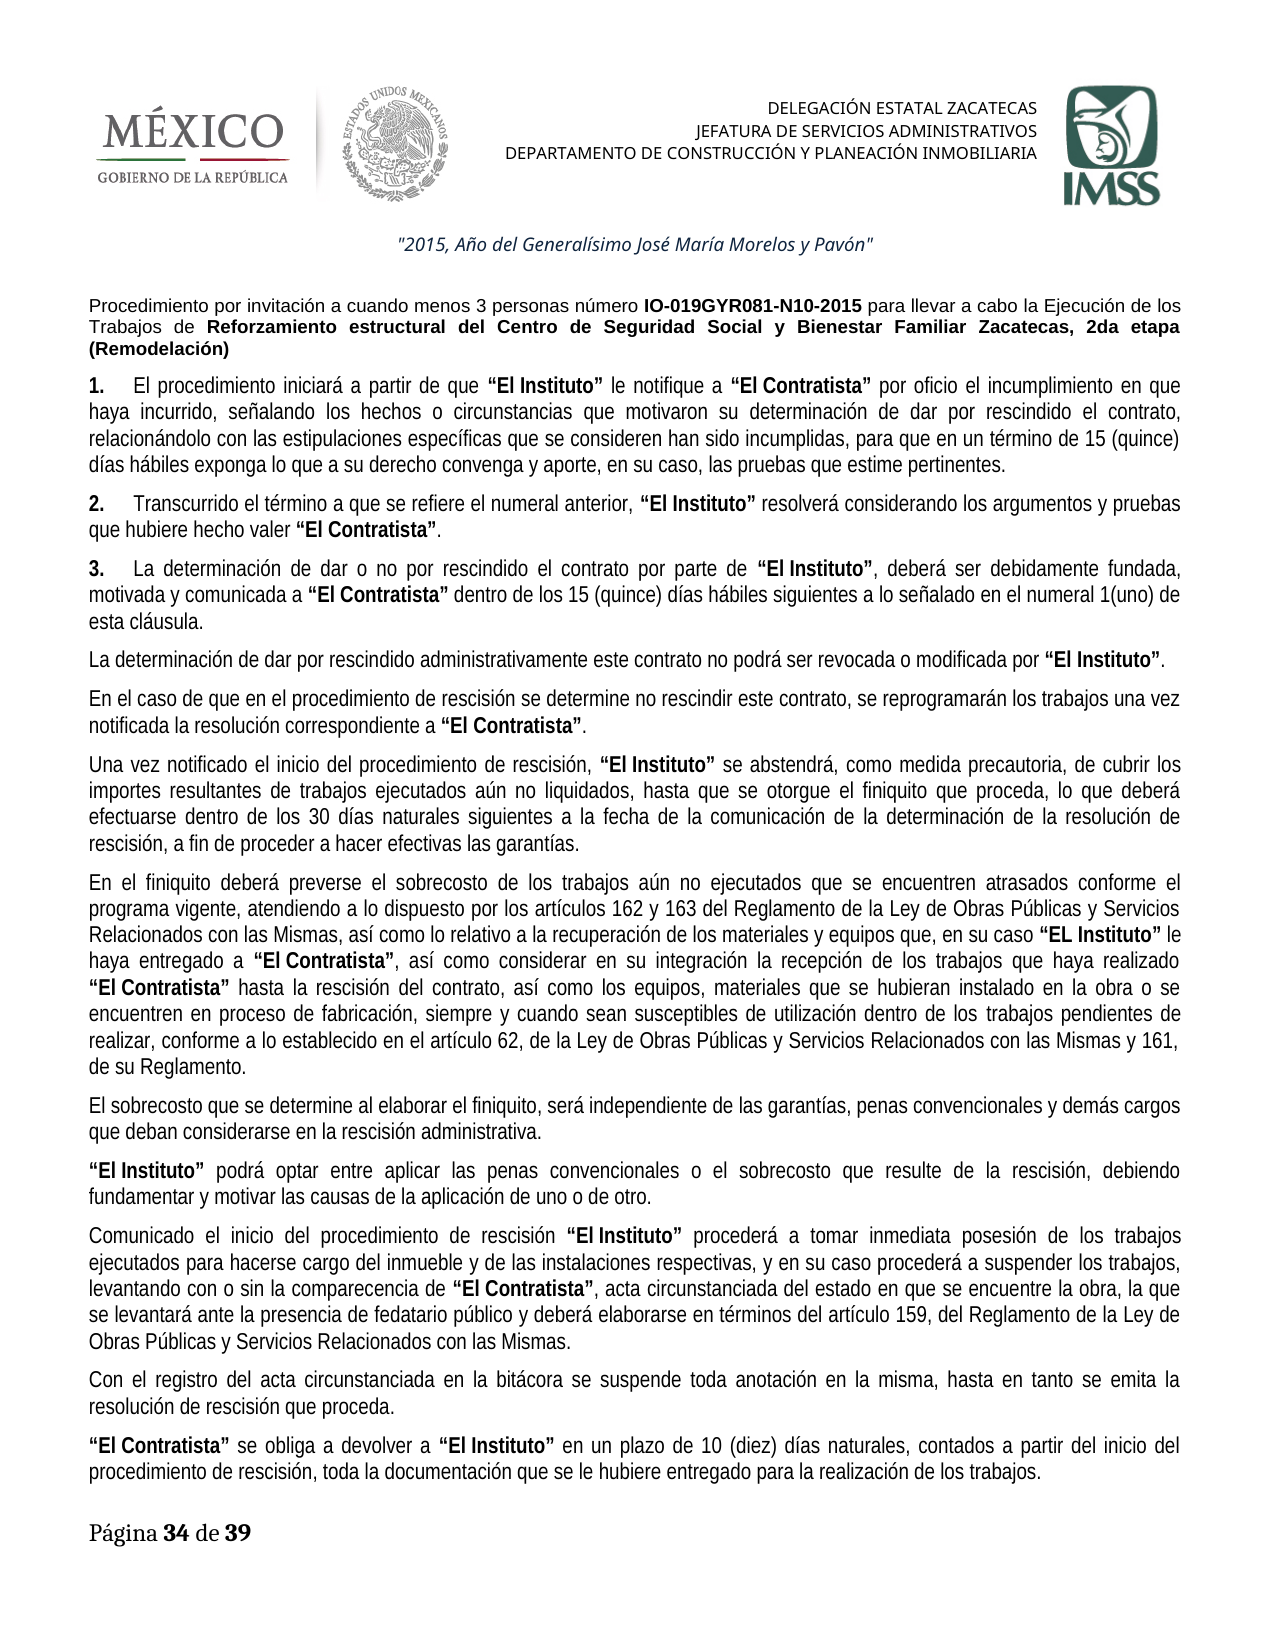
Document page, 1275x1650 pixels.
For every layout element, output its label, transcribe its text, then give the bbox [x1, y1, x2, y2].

list El procedimiento iniciará a partir de que “El Instituto” le notifique a “El Contratista” por oficio el incumplimiento en que haya incurrido, señalando los hechos o circunstancias que motivaron su determinación de dar por rescindido el contrato, relacionándolo con las estipulaciones específicas que se consideren han sido incumplidas, para que en un término de 15 (quince) días hábiles exponga lo que a su derecho convenga y aporte, en su caso, las pruebas que estime pertinentes. [89, 372, 1181, 477]
picture [88, 73, 455, 213]
text “El Instituto” podrá optar entre aplicar las penas convencionales o el sobrecosto que resulte de la rescisión, debiendo fundamentar y motivar las causas de la aplicación de uno o de otro. [89, 1157, 1181, 1210]
text La determinación de dar por rescindido administrativamente este contrato no podrá ser revocada o modificada por “El Instituto”. [89, 646, 1181, 673]
text En el finiquito deberá preverse el sobrecosto de los trabajos aún no ejecutados que se encuentren atrasados conforme el programa vigente, atendiendo a lo dispuesto por los artículos 162 y 163 del Reglamento de la Ley de Obras Públicas y Servicios Relacionados con las Mismas, así como lo relativo a la recuperación de los materiales y equipos que, en su caso “El Instituto” le haya entregado a “El Contratista”, así como considerar en su integración la recepción de los trabajos que haya realizado “El Contratista” hasta la rescisión del contrato, así como los equipos, materiales que se hubieran instalado en la obra o se encuentren en proceso de fabricación, siempre y cuando sean susceptibles de utilización dentro de los trabajos pendientes de realizar, conforme a lo establecido en el artículo 62, de la Ley de Obras Públicas y Servicios Relacionados con las Mismas y 161, de su Reglamento. [89, 868, 1181, 1079]
text En el caso de que en el procedimiento de rescisión se determine no rescindir este contrato, se reprogramarán los trabajos una vez notificada la resolución correspondiente a “El Contratista”. [89, 685, 1181, 738]
text Con el registro del acta circunstanciada en la bitácora se suspende toda anotación en la misma, hasta en tanto se emita la resolución de rescisión que proceda. [89, 1366, 1181, 1419]
text Comunicado el inicio del procedimiento de rescisión “El Instituto” procederá a tomar inmediata posesión de los trabajos ejecutados para hacerse cargo del inmueble y de las instalaciones respectivas, y en su caso procederá a suspender los trabajos, levantando con o sin la comparecencia de “El Contratista”, acta circunstanciada del estado en que se encuentre la obra, la que se levantará ante la presencia de fedatario público y deberá elaborarse en términos del artículo 159, del Reglamento de la Ley de Obras Públicas y Servicios Relacionados con las Mismas. [89, 1222, 1181, 1354]
text “El Contratista” se obliga a devolver a “El Instituto” en un plazo de 10 (diez) días naturales, contados a partir del inicio del procedimiento de rescisión, toda la documentación que se le hubiere entregado para la realización de los trabajos. [89, 1432, 1181, 1484]
text Una vez notificado el inicio del procedimiento de rescisión, “El Instituto” se abstendrá, como medida precautoria, de cubrir los importes resultantes de trabajos ejecutados aún no liquidados, hasta que se otorgue el finiquito que proceda, lo que deberá efectuarse dentro de los 30 días naturales siguientes a la fecha de la comunicación de la determinación de la resolución de rescisión, a fin de proceder a hacer efectivas las garantías. [89, 751, 1181, 856]
text El sobrecosto que se determine al elaborar el finiquito, será independiente de las garantías, penas convencionales y demás cargos que deban considerarse en la rescisión administrativa. [89, 1092, 1181, 1144]
list Transcurrido el término a que se refiere el numeral anterior, “El Instituto” resolverá considerando los argumentos y pruebas que hubiere hecho valer “El Contratista”. [89, 490, 1181, 542]
list La determinación de dar o no por rescindido el contrato por parte de “El Instituto”, deberá ser debidamente fundada, motivada y comunicada a “El Contratista” dentro de los 15 (quince) días hábiles siguientes a lo señalado en el numeral 1(uno) de esta cláusula. [89, 555, 1181, 634]
picture [1059, 73, 1163, 213]
